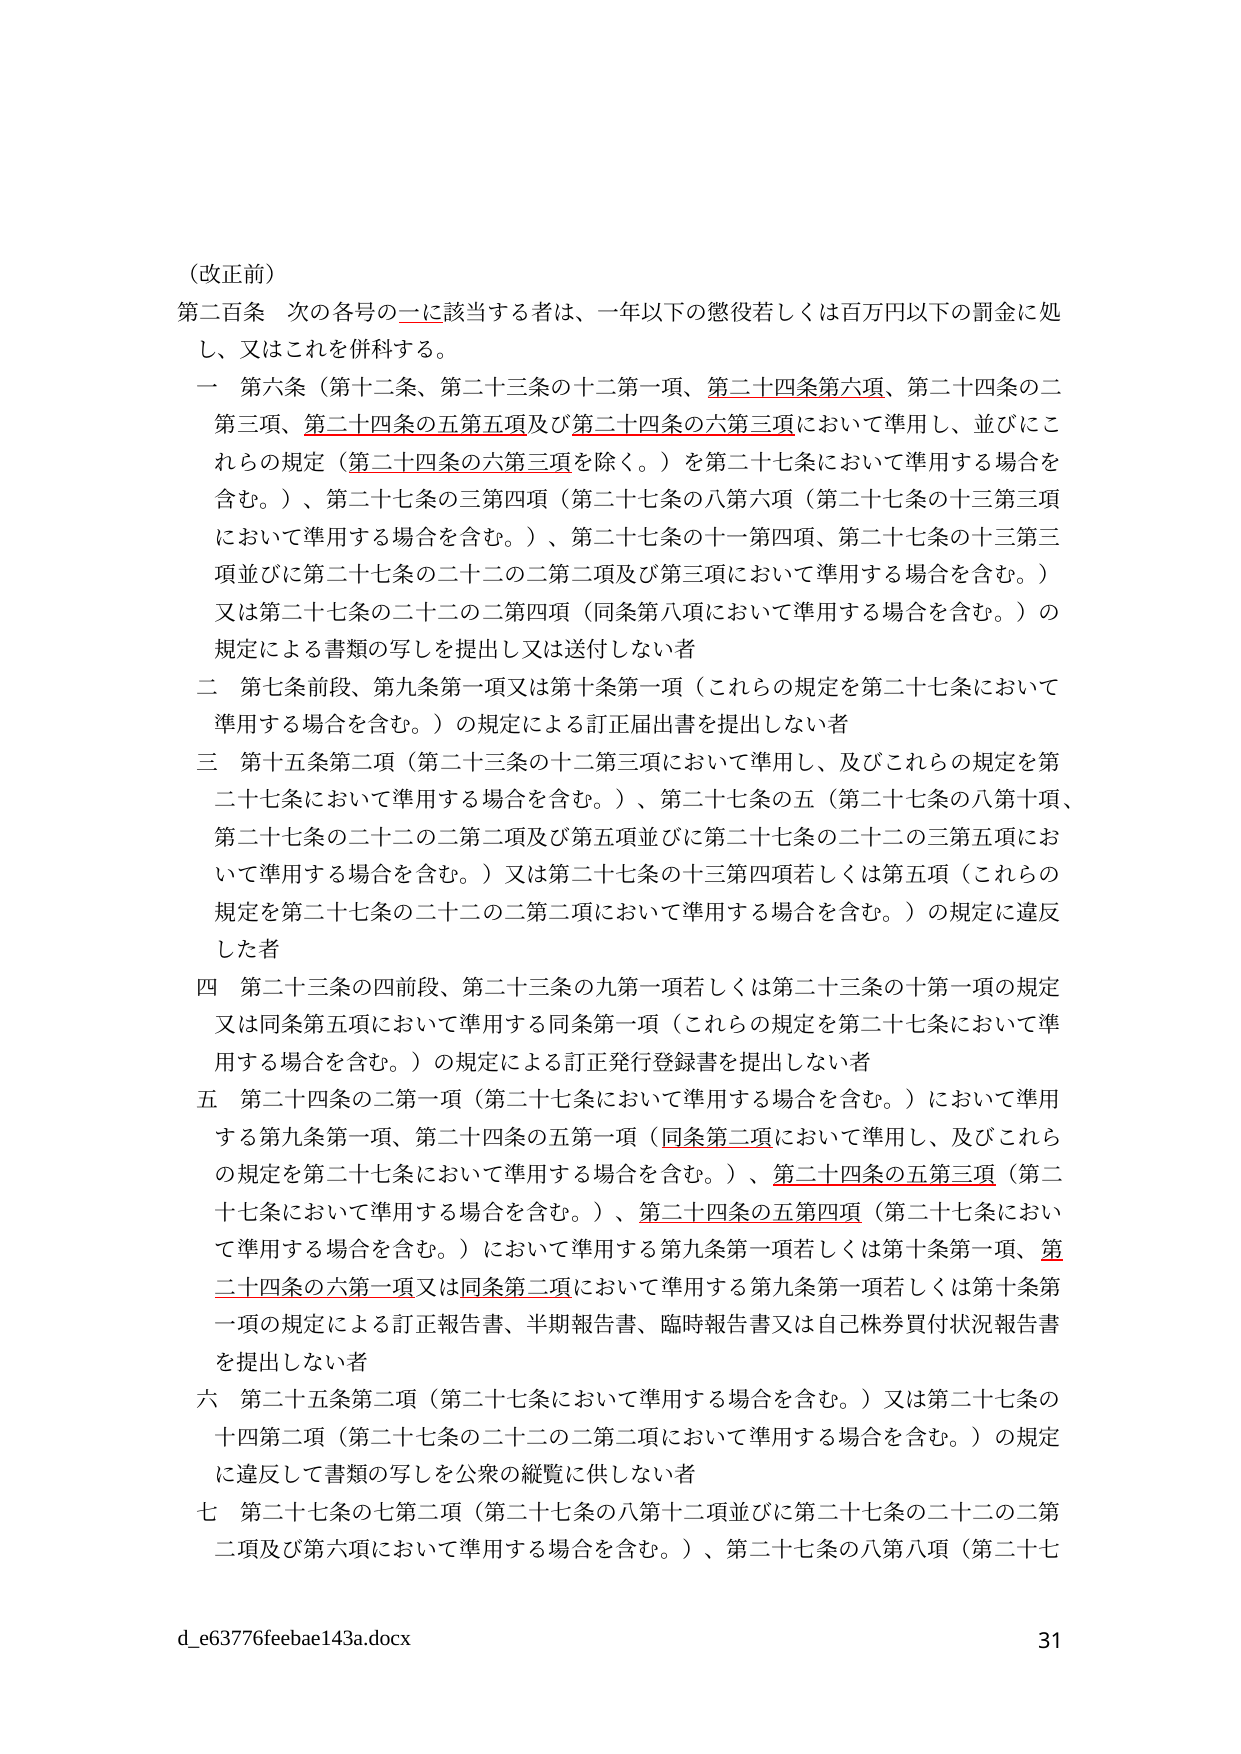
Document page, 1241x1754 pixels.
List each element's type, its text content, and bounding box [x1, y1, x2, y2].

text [196, 1492, 1063, 1567]
text 二 第七条前段、第九条第一項又は第十条第一項（これらの規定を第二十七条において準用する場合を含む。）の規定による訂正届出書を提出しない者 [196, 667, 1063, 742]
text 三 第十五条第二項（第二十三条の十二第三項において準用し、及びこれらの規定を第二十七条において準用する場合を含む。）、第二十七条の五（第二十七条の八第十項、第二十七条の二十二の二第二項及び第五項並びに第二十七条の二十二の三第五項において準用する場合を含む。）又は第二十七条の十三第四項若しくは第五項（これらの規定を第二十七条の二十二の二第二項において準用する場合を含む。）の規定に違反した者 [196, 742, 1063, 967]
text 六 第二十五条第二項（第二十七条において準用する場合を含む。）又は第二十七条の十四第二項（第二十七条の二十二の二第二項において準用する場合を含む。）の規定に違反して書類の写しを公衆の縦覧に供しない者 [196, 1379, 1063, 1492]
text 五 第二十四条の二第一項（第二十七条において準用する場合を含む。）において準用する第九条第一項、第二十四条の五第一項（同条第二項において準用し、及びこれらの規定を第二十七条において準用する場合を含む。）、第二十四条の五第三項（第二十七条において準用する場合を含む。）、第二十四条の五第四項（第二十七条において準用する場合を含む。）において準用する第九条第一項若しくは第十条第一項、第二十四条の六第一項又は同条第二項において準用する第九条第一項若しくは第十条第一項の規定による訂正報告書、半期報告書、臨時報告書又は自己株券買付状況報告書を提出しない者 [196, 1079, 1063, 1379]
text （改正前） [177, 254, 1063, 292]
text 第二百条 次の各号の一に該当する者は、一年以下の懲役若しくは百万円以下の罰金に処し、又はこれを併科する。 [177, 292, 1063, 367]
text 四 第二十三条の四前段、第二十三条の九第一項若しくは第二十三条の十第一項の規定又は同条第五項において準用する同条第一項（これらの規定を第二十七条において準用する場合を含む。）の規定による訂正発行登録書を提出しない者 [196, 967, 1063, 1079]
text 一 第六条（第十二条、第二十三条の十二第一項、第二十四条第六項、第二十四条の二第三項、第二十四条の五第五項及び第二十四条の六第三項において準用し、並びにこれらの規定（第二十四条の六第三項を除く。）を第二十七条において準用する場合を含む。）、第二十七条の三第四項（第二十七条の八第六項（第二十七条の十三第三項において準用する場合を含む。）、第二十七条の十一第四項、第二十七条の十三第三項並びに第二十七条の二十二の二第二項及び第三項において準用する場合を含む。）又は第二十七条の二十二の二第四項（同条第八項において準用する場合を含む。）の規定による書類の写しを提出し又は送付しない者 [196, 367, 1063, 667]
